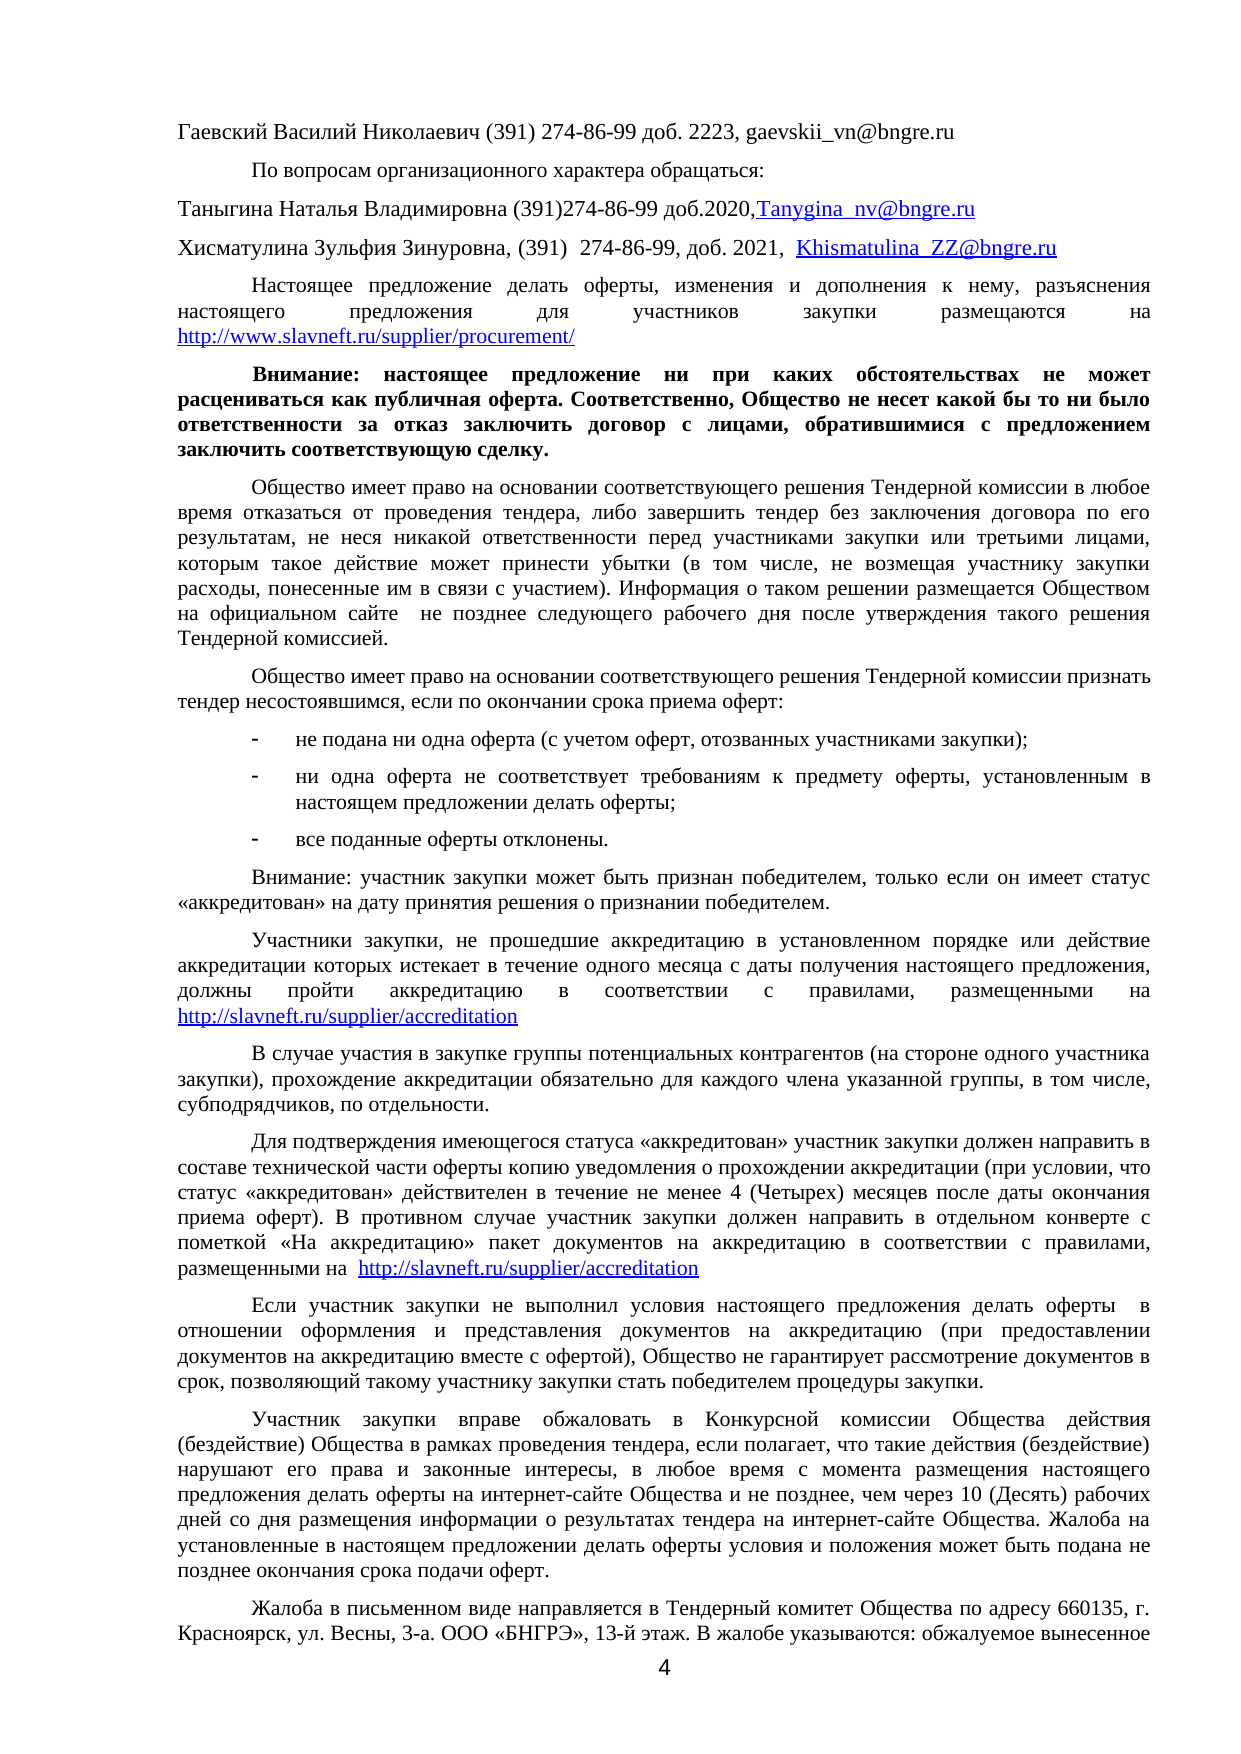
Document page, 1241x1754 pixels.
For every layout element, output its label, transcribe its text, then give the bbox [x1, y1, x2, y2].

text Хисматулина Зульфия Зинуровна, (391) 274-86-99, доб. 2021, Khismatulina_ZZ@bngre.ru [177, 233, 1152, 260]
text Гаевский Василий Николаевич (391) 274-86-99 доб. 2223, gaevskii_vn@bngre.ru [177, 118, 1152, 144]
text Внимание: участник закупки может быть признан победителем, только если он имеет статус «аккредитован» на дату принятия решения о признании победителем. [177, 864, 1152, 914]
list не подана ни одна оферта (с учетом оферт, отозванных участниками закупки); [251, 726, 1152, 751]
list все поданные оферты отклонены. [251, 826, 1152, 852]
text Общество имеет право на основании соответствующего решения Тендерной комиссии в любое время отказаться от проведения тендера, либо завершить тендер без заключения договора по его результатам, не неся никакой ответственности перед участниками закупки или третьими лицами, которым такое действие может принести убытки (в том числе, не возмещая участнику закупки расходы, понесенные им в связи с участием). Информация о таком решении размещается Обществом на официальном сайте не позднее следующего рабочего дня после утверждения такого решения Тендерной комиссией. [177, 474, 1152, 650]
text Настоящее предложение делать оферты, изменения и дополнения к нему, разъяснения настоящего предложения для участников закупки размещаются на http://www.slavneft.ru/supplier/procurement/ [177, 272, 1152, 348]
text Таныгина Наталья Владимировна (391)274-86-99 доб.2020,Tanygina_nv@bngre.ru [177, 195, 1152, 221]
text В случае участия в закупке группы потенциальных контрагентов (на стороне одного участника закупки), прохождение аккредитации обязательно для каждого члена указанной группы, в том числе, субподрядчиков, по отдельности. [177, 1040, 1152, 1116]
list ни одна оферта не соответствует требованиям к предмету оферты, установленным в настоящем предложении делать оферты; [251, 763, 1152, 814]
text Для подтверждения имеющегося статуса «аккредитован» участник закупки должен направить в составе технической части оферты копию уведомления о прохождении аккредитации (при условии, что статус «аккредитован» действителен в течение не менее 4 (Четырех) месяцев после даты окончания приема оферт). В противном случае участник закупки должен направить в отдельном конверте с пометкой «На аккредитацию» пакет документов на аккредитацию в соответствии с правилами, размещенными на http://slavneft.ru/supplier/accreditation [177, 1128, 1152, 1280]
text По вопросам организационного характера обращаться: [251, 157, 1152, 182]
text Если участник закупки не выполнил условия настоящего предложения делать оферты в отношении оформления и представления документов на аккредитацию (при предоставлении документов на аккредитацию вместе с офертой), Общество не гарантирует рассмотрение документов в срок, позволяющий такому участнику закупки стать победителем процедуры закупки. [177, 1292, 1152, 1393]
text Участники закупки, не прошедшие аккредитацию в установленном порядке или действие аккредитации которых истекает в течение одного месяца с даты получения настоящего предложения, должны пройти аккредитацию в соответствии с правилами, размещенными на http://slavneft.ru/supplier/accreditation [177, 927, 1152, 1028]
text Участник закупки вправе обжаловать в Конкурсной комиссии Общества действия (бездействие) Общества в рамках проведения тендера, если полагает, что такие действия (бездействие) нарушают его права и законные интересы, в любое время с момента размещения настоящего предложения делать оферты на интернет-сайте Общества и не позднее, чем через 10 (Десять) рабочих дней со дня размещения информации о результатах тендера на интернет-сайте Общества. Жалоба на установленные в настоящем предложении делать оферты условия и положения может быть подана не позднее окончания срока подачи оферт. [177, 1406, 1152, 1582]
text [177, 1594, 1152, 1645]
text Общество имеет право на основании соответствующего решения Тендерной комиссии признать тендер несостоявшимся, если по окончании срока приема оферт: [177, 663, 1152, 713]
text Внимание: настоящее предложение ни при каких обстоятельствах не может расцениваться как публичная оферта. Соответственно, Общество не несет какой бы то ни было ответственности за отказ заключить договор с лицами, обратившимися с предложением заключить соответствующую сделку. [177, 361, 1152, 461]
